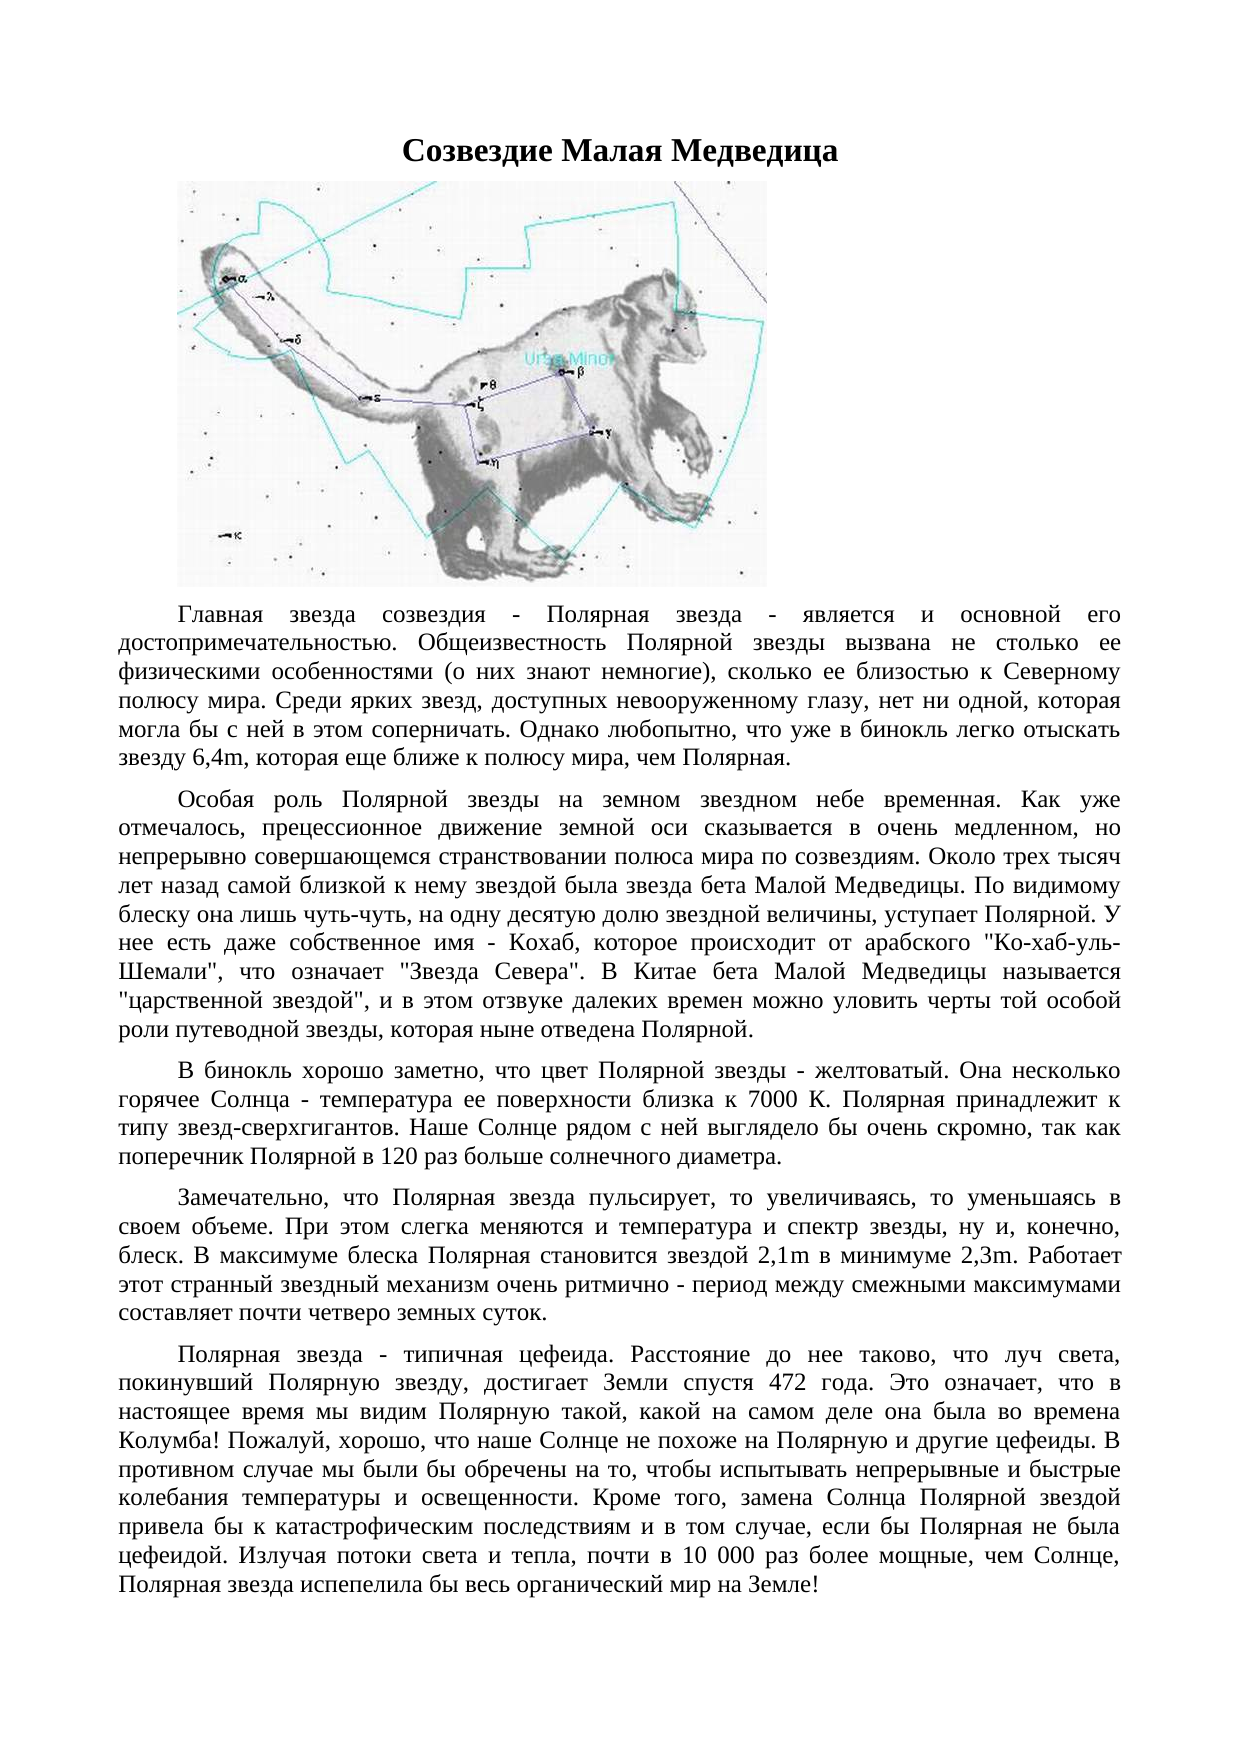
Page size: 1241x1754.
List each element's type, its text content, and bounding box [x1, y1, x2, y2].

picture [177, 181, 767, 587]
text Главная звезда созвездия - Полярная звезда - является и основной его достопримечательностью. Общеизвестность Полярной звезды вызвана не столько ее физическими особенностями (о них знают немногие), сколько ее близостью к Северному полюсу мира. Среди ярких звезд, доступных невооруженному глазу, нет ни одной, которая могла бы с ней в этом соперничать. Однако любопытно, что уже в бинокль легко отыскать звезду 6,4m, которая еще ближе к полюсу мира, чем Полярная. [118, 599, 1122, 771]
text Созвездие Малая Медведица [118, 131, 1122, 169]
text Замечательно, что Полярная звезда пульсирует, то увеличиваясь, то уменьшаясь в своем объеме. При этом слегка меняются и температура и спектр звезды, ну и, конечно, блеск. В максимуме блеска Полярная становится звездой 2,1m в минимуме 2,3m. Работает этот странный звездный механизм очень ритмично - период между смежными максимумами составляет почти четверо земных суток. [118, 1182, 1122, 1326]
text Полярная звезда - типичная цефеида. Расстояние до нее таково, что луч света, покинувший Полярную звезду, достигает Земли спустя 472 года. Это означает, что в настоящее время мы видим Полярную такой, какой на самом деле она была во времена Колумба! Пожалуй, хорошо, что наше Солнце не похоже на Полярную и другие цефеиды. В противном случае мы были бы обречены на то, чтобы испытывать непрерывные и быстрые колебания температуры и освещенности. Кроме того, замена Солнца Полярной звездой привела бы к катастрофическим последствиям и в том случае, если бы Полярная не была цефеидой. Излучая потоки света и тепла, почти в 10 000 раз более мощные, чем Солнце, Полярная звезда испепелила бы весь органический мир на Земле! [118, 1339, 1122, 1597]
text В бинокль хорошо заметно, что цвет Полярной звезды - желтоватый. Она несколько горячее Солнца - температура ее поверхности близка к 7000 К. Полярная принадлежит к типу звезд-сверхгигантов. Наше Солнце рядом с ней выглядело бы очень скромно, так как поперечник Полярной в 120 раз больше солнечного диаметра. [118, 1055, 1122, 1170]
text Особая роль Полярной звезды на земном звездном небе временная. Как уже отмечалось, прецессионное движение земной оси сказывается в очень медленном, но непрерывно совершающемся странствовании полюса мира по созвездиям. Около трех тысяч лет назад самой близкой к нему звездой была звезда бета Малой Медведицы. По видимому блеску она лишь чуть-чуть, на одну десятую долю звездной величины, уступает Полярной. У нее есть даже собственное имя - Кохаб, которое происходит от арабского "Ко-хаб-уль-Шемали", что означает "Звезда Севера". В Китае бета Малой Медведицы называется "царственной звездой", и в этом отзвуке далеких времен можно уловить черты той особой роли путеводной звезды, которая ныне отведена Полярной. [118, 784, 1122, 1042]
